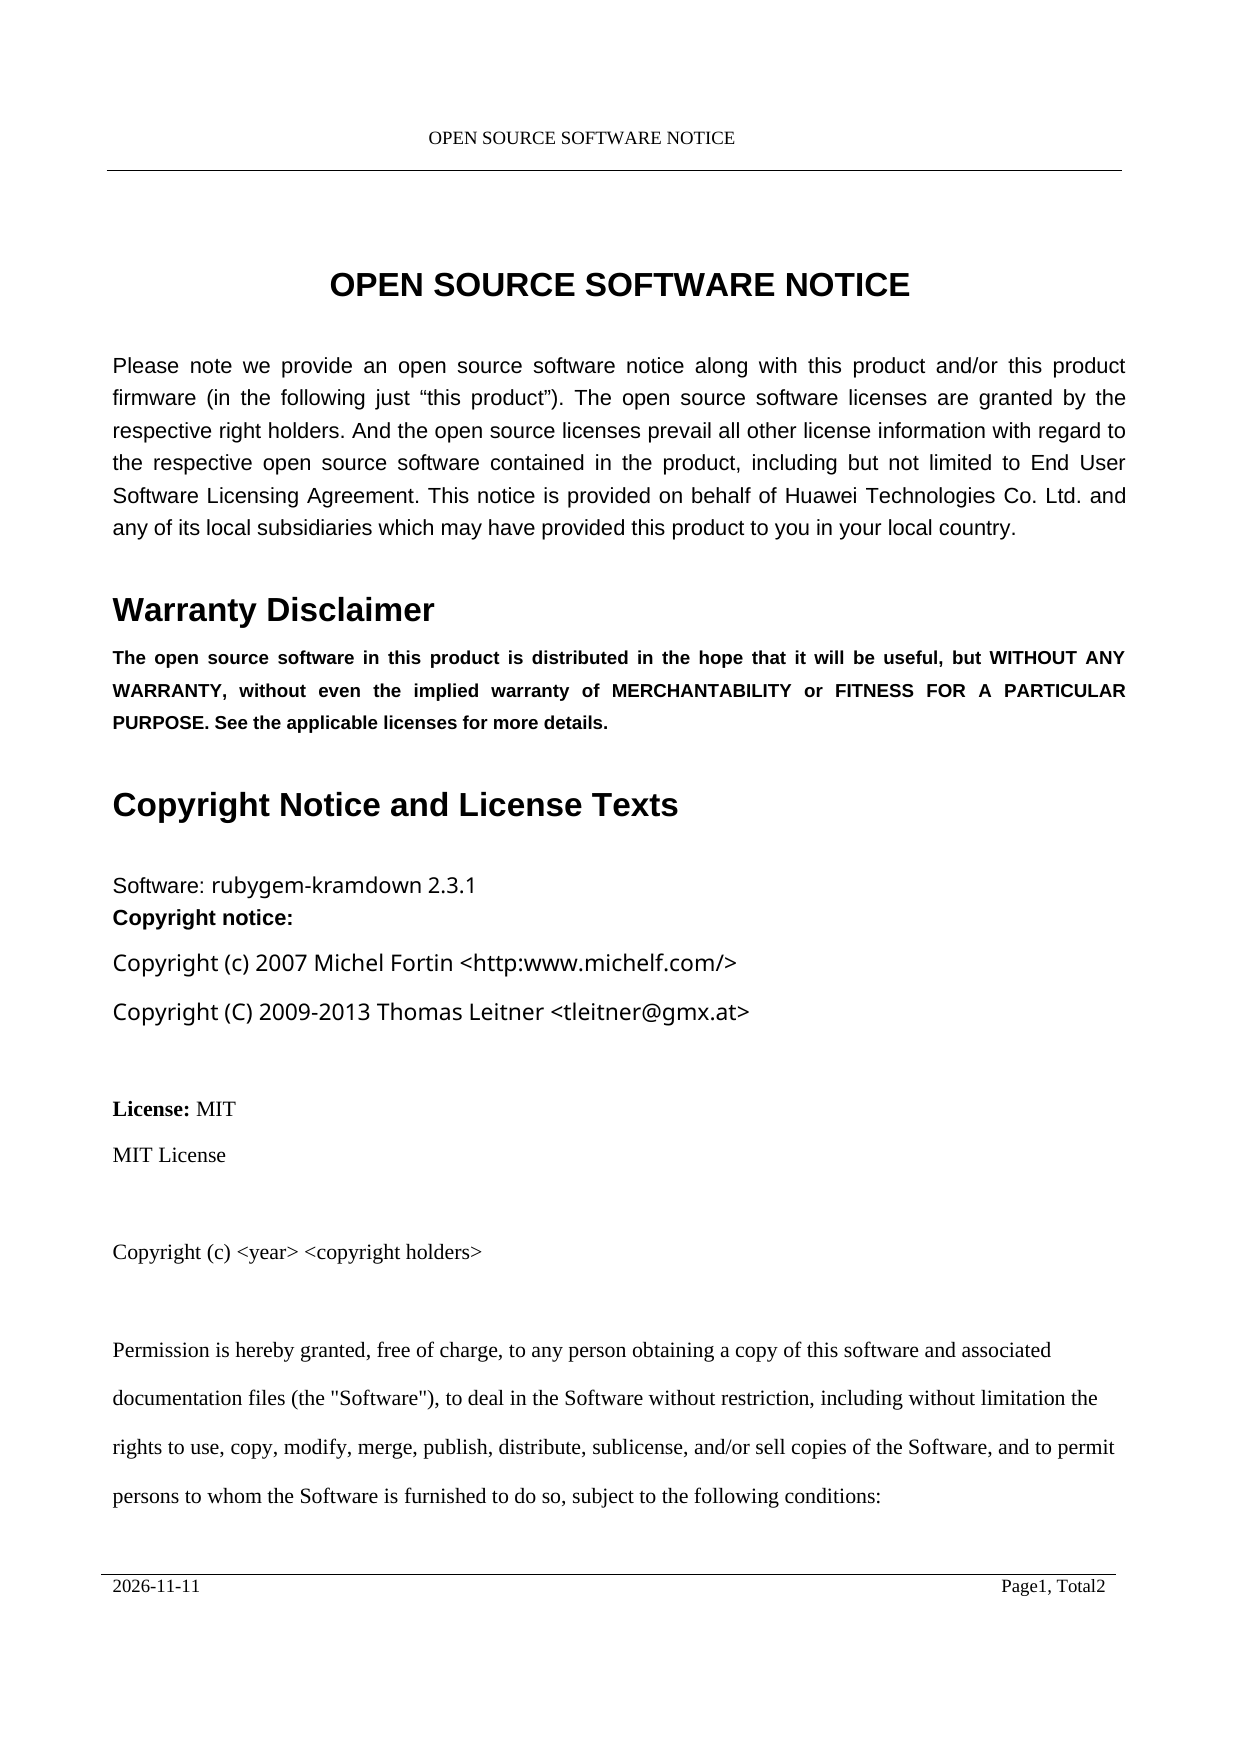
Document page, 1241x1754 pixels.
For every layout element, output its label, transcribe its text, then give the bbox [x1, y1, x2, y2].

text Copyright Notice and License Texts [112, 771, 1128, 836]
text License: MIT [112, 1093, 1128, 1125]
text Please note we provide an open source software notice along with this product and/or this product firmware (in the following just “this product”). The open source software licenses are granted by the respective right holders. And the open source licenses prevail all other license information with regard to the respective open source software contained in the product, including but not limited to End User Software Licensing Agreement. This notice is provided on behalf of Huawei Technologies Co. Ltd. and any of its local subsidiaries which may have provided this product to you in your local country. [112, 349, 1128, 544]
text The open source software in this product is distributed in the hope that it will be useful, but WITHOUT ANY WARRANTY, without even the implied warranty of MERCHANTABILITY or FITNESS FOR A PARTICULAR PURPOSE. See the applicable licenses for more details. [112, 641, 1128, 739]
text Software: rubygem-kramdown 2.3.1 [112, 869, 1128, 901]
text Copyright notice: [112, 901, 1128, 934]
text Copyright (c) 2007 Michel Fortin <http:www.michelf.com/> Copyright (C) 2009-2013 Thomas Leitner <tleitner@gmx.at> [112, 947, 1128, 1077]
text OPEN SOURCE SOFTWARE NOTICE [112, 251, 1128, 316]
text Warranty Disclaimer [112, 576, 1128, 641]
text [112, 1138, 1128, 1512]
